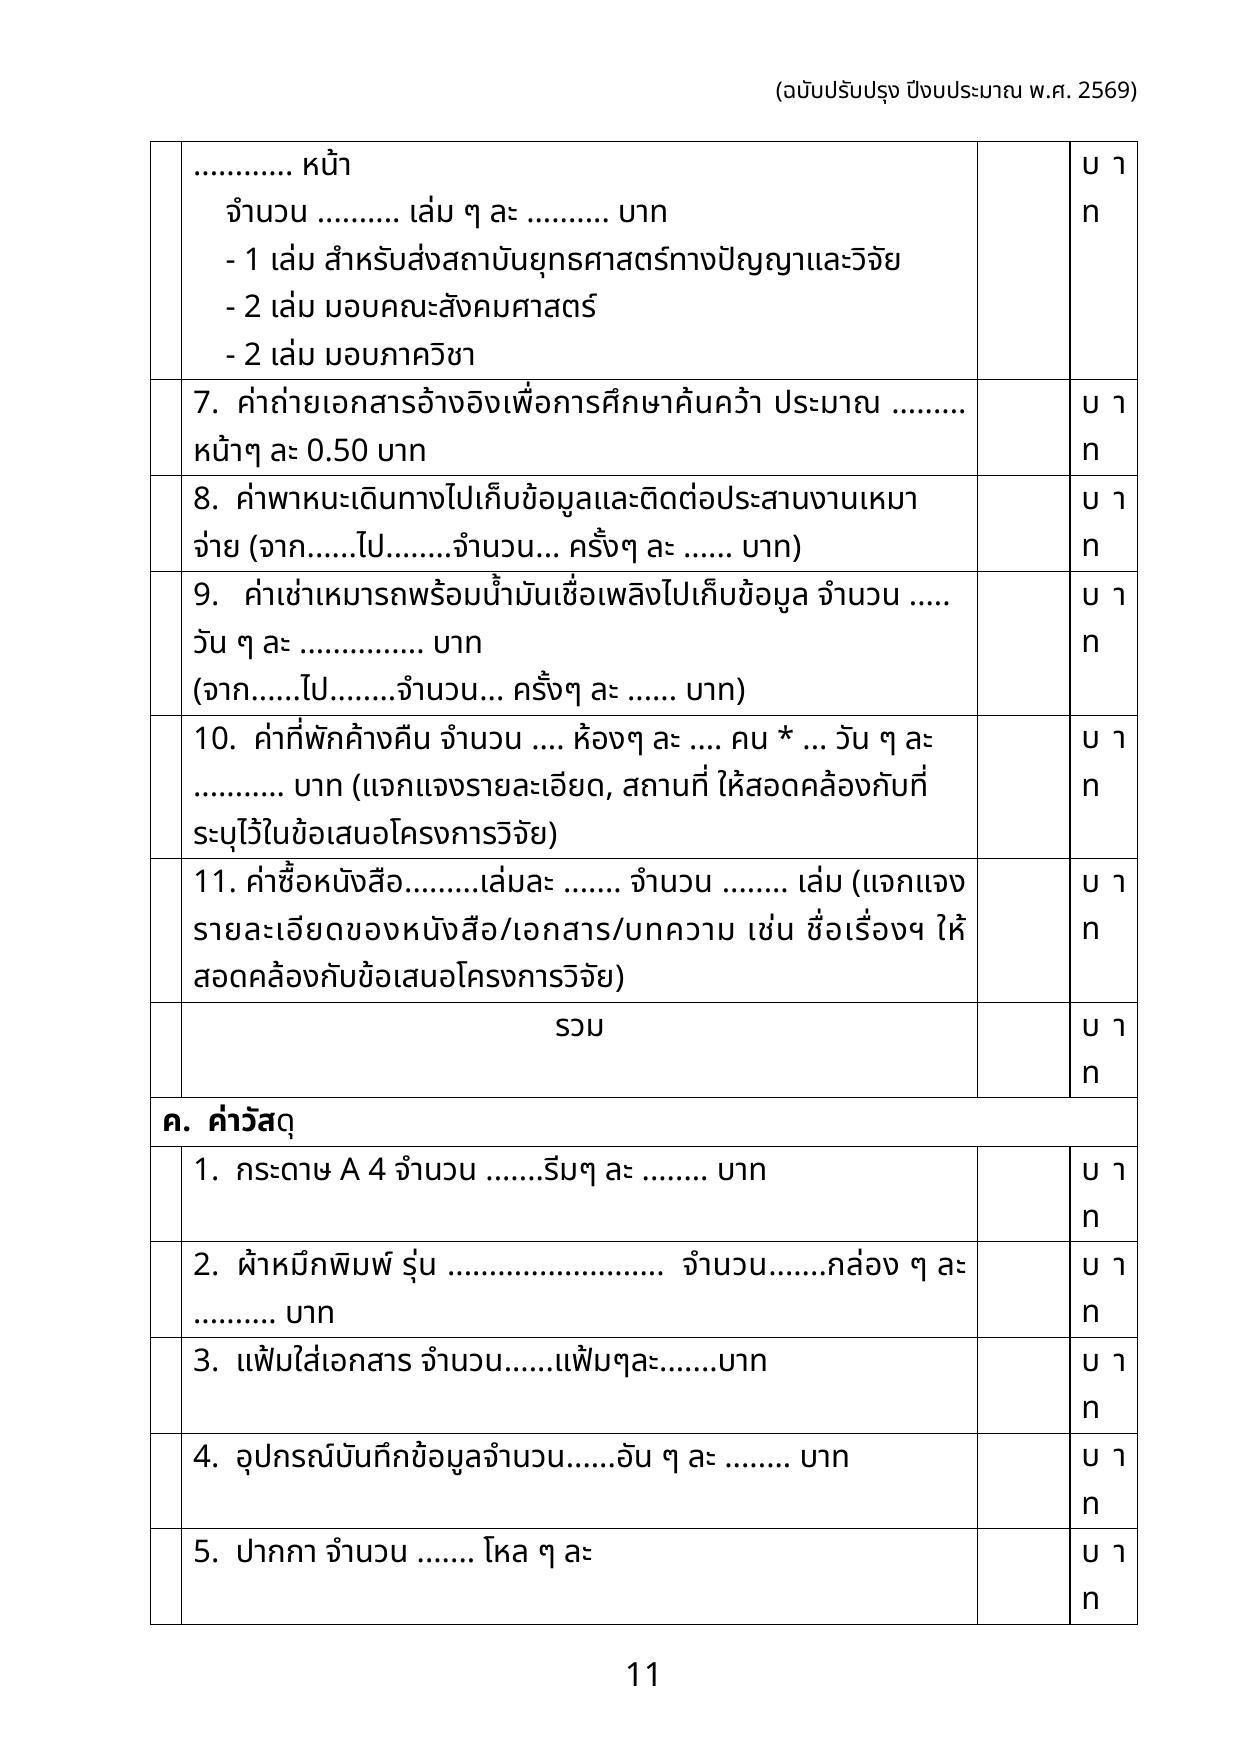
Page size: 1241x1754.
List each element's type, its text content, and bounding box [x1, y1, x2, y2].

table_cell [978, 1147, 1069, 1241]
table_cell [151, 1147, 181, 1241]
table_cell [151, 142, 181, 379]
table_cell บาท [1071, 859, 1137, 1002]
table_cell บาท [1071, 1434, 1137, 1528]
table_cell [182, 142, 977, 379]
table_cell บาท [1071, 142, 1137, 379]
table_cell รวม [182, 1003, 977, 1097]
table_cell [151, 572, 181, 715]
table_cell บาท [1071, 1242, 1137, 1337]
table_cell [978, 1242, 1069, 1337]
table_cell 10. ค่าที่พักค้างคืน จำนวน .... ห้องๆ ละ .... คน * ... วัน ๆ ละ ........... บาท (แจกแจงรายละเอียด, สถานที่ ให้สอดคล้องกับที่ระบุไว้ในข้อเสนอโครงการวิจัย) [182, 716, 977, 858]
table_cell ค. ค่าวัสดุ [151, 1098, 1137, 1146]
table_cell 11. ค่าซื้อหนังสือ.........เล่มละ ....... จำนวน ........ เล่ม (แจกแจงรายละเอียดของหนังสือ/เอกสาร/บทความ เช่น ชื่อเรื่องฯ ให้สอดคล้องกับข้อเสนอโครงการวิจัย) [182, 859, 977, 1002]
table_cell [978, 1529, 1069, 1623]
table_cell บาท [1071, 1003, 1137, 1097]
table_cell บาท [1071, 1147, 1137, 1241]
table_cell 1. กระดาษ A 4 จำนวน .......รีมๆ ละ ........ บาท [182, 1147, 977, 1241]
table_cell บาท [1071, 572, 1137, 715]
table_cell 2. ผ้าหมึกพิมพ์ รุ่น .......................... จำนวน.......กล่อง ๆ ละ .......... บาท [182, 1242, 977, 1337]
table_cell [978, 859, 1069, 1002]
table_cell [978, 1434, 1069, 1528]
table_cell [978, 1003, 1069, 1097]
table_cell บาท [1071, 476, 1137, 571]
table_cell [151, 859, 181, 1002]
table_cell [978, 716, 1069, 858]
table_cell [151, 1529, 181, 1623]
table_cell 8. ค่าพาหนะเดินทางไปเก็บข้อมูลและติดต่อประสานงานเหมาจ่าย (จาก......ไป........จำนวน... ครั้งๆ ละ ...... บาท) [182, 476, 977, 571]
table_cell บาท [1071, 380, 1137, 475]
table_cell [978, 1338, 1069, 1433]
table_cell [151, 1434, 181, 1528]
table_cell [151, 716, 181, 858]
table_cell [151, 1242, 181, 1337]
table_cell [978, 380, 1069, 475]
table_cell [151, 1338, 181, 1433]
table_cell [151, 1003, 181, 1097]
table_cell 5. ปากกา จำนวน ....... โหล ๆ ละ [182, 1529, 977, 1623]
table_cell 3. แฟ้มใส่เอกสาร จำนวน......แฟ้มๆละ.......บาท [182, 1338, 977, 1433]
table_cell 4. อุปกรณ์บันทึกข้อมูลจำนวน......อัน ๆ ละ ........ บาท [182, 1434, 977, 1528]
table_cell [151, 476, 181, 571]
table_cell บาท [1071, 1338, 1137, 1433]
table_cell [978, 476, 1069, 571]
table_cell 7. ค่าถ่ายเอกสารอ้างอิงเพื่อการศึกษาค้นคว้า ประมาณ ......... หน้าๆ ละ 0.50 บาท [182, 380, 977, 475]
table_cell [978, 142, 1069, 379]
table_cell บาท [1071, 716, 1137, 858]
table_cell [978, 572, 1069, 715]
table_cell [151, 380, 181, 475]
table_cell 9. ค่าเช่าเหมารถพร้อมน้ำมันเชื่อเพลิงไปเก็บข้อมูล จำนวน ..... วัน ๆ ละ ............... บาท (จาก......ไป........จำนวน... ครั้งๆ ละ ...... บาท) [182, 572, 977, 715]
table_cell บาท [1071, 1529, 1137, 1623]
